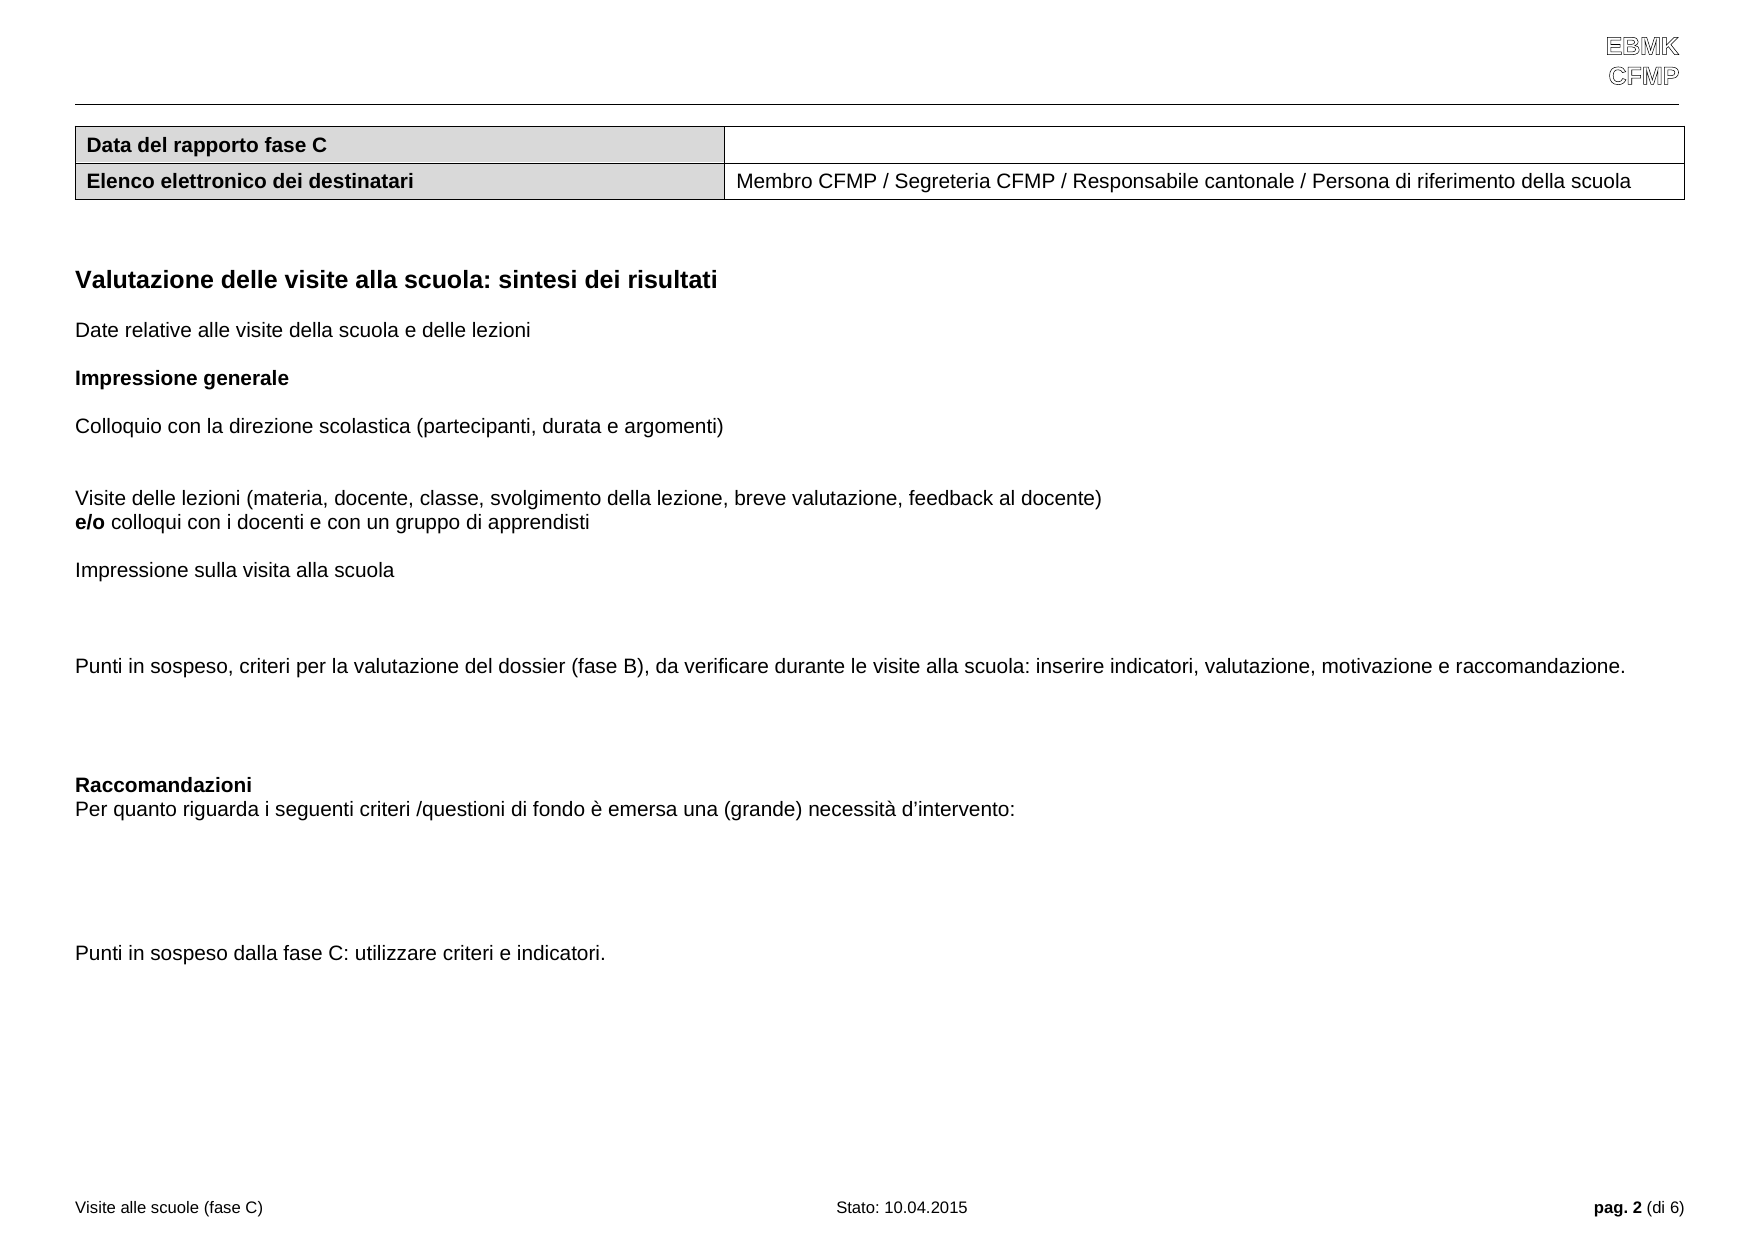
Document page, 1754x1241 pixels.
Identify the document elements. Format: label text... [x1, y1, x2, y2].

table_cell Data del rapporto fase C [76, 127, 724, 162]
table_cell [725, 127, 1684, 162]
text Date relative alle visite della scuola e delle lezioni [75, 318, 1679, 342]
text Impressione sulla visita alla scuola [75, 558, 1679, 582]
text Punti in sospeso, criteri per la valutazione del dossier (fase B), da verificare durante le visite alla scuola: inserire indicatori, valutazione, motivazione e raccomandazione. [75, 653, 1679, 677]
text Colloquio con la direzione scolastica (partecipanti, durata e argomenti) [75, 414, 1679, 438]
table_cell Membro CFMP / Segreteria CFMP / Responsabile cantonale / Persona di riferimento della scuola [725, 164, 1684, 199]
text Raccomandazioni [75, 773, 1679, 797]
table_cell Elenco elettronico dei destinatari [76, 164, 724, 199]
text Visite delle lezioni (materia, docente, classe, svolgimento della lezione, breve valutazione, feedback al docente) [75, 486, 1679, 510]
text Per quanto riguarda i seguenti criteri /questioni di fondo è emersa una (grande) necessità d’intervento: [75, 797, 1679, 821]
subtitle Valutazione delle visite alla scuola: sintesi dei risultati [75, 263, 1679, 294]
text Impressione generale [75, 366, 1679, 390]
text Punti in sospeso dalla fase C: utilizzare criteri e indicatori. [75, 941, 1679, 965]
text e/o colloqui con i docenti e con un gruppo di apprendisti [75, 510, 1679, 534]
